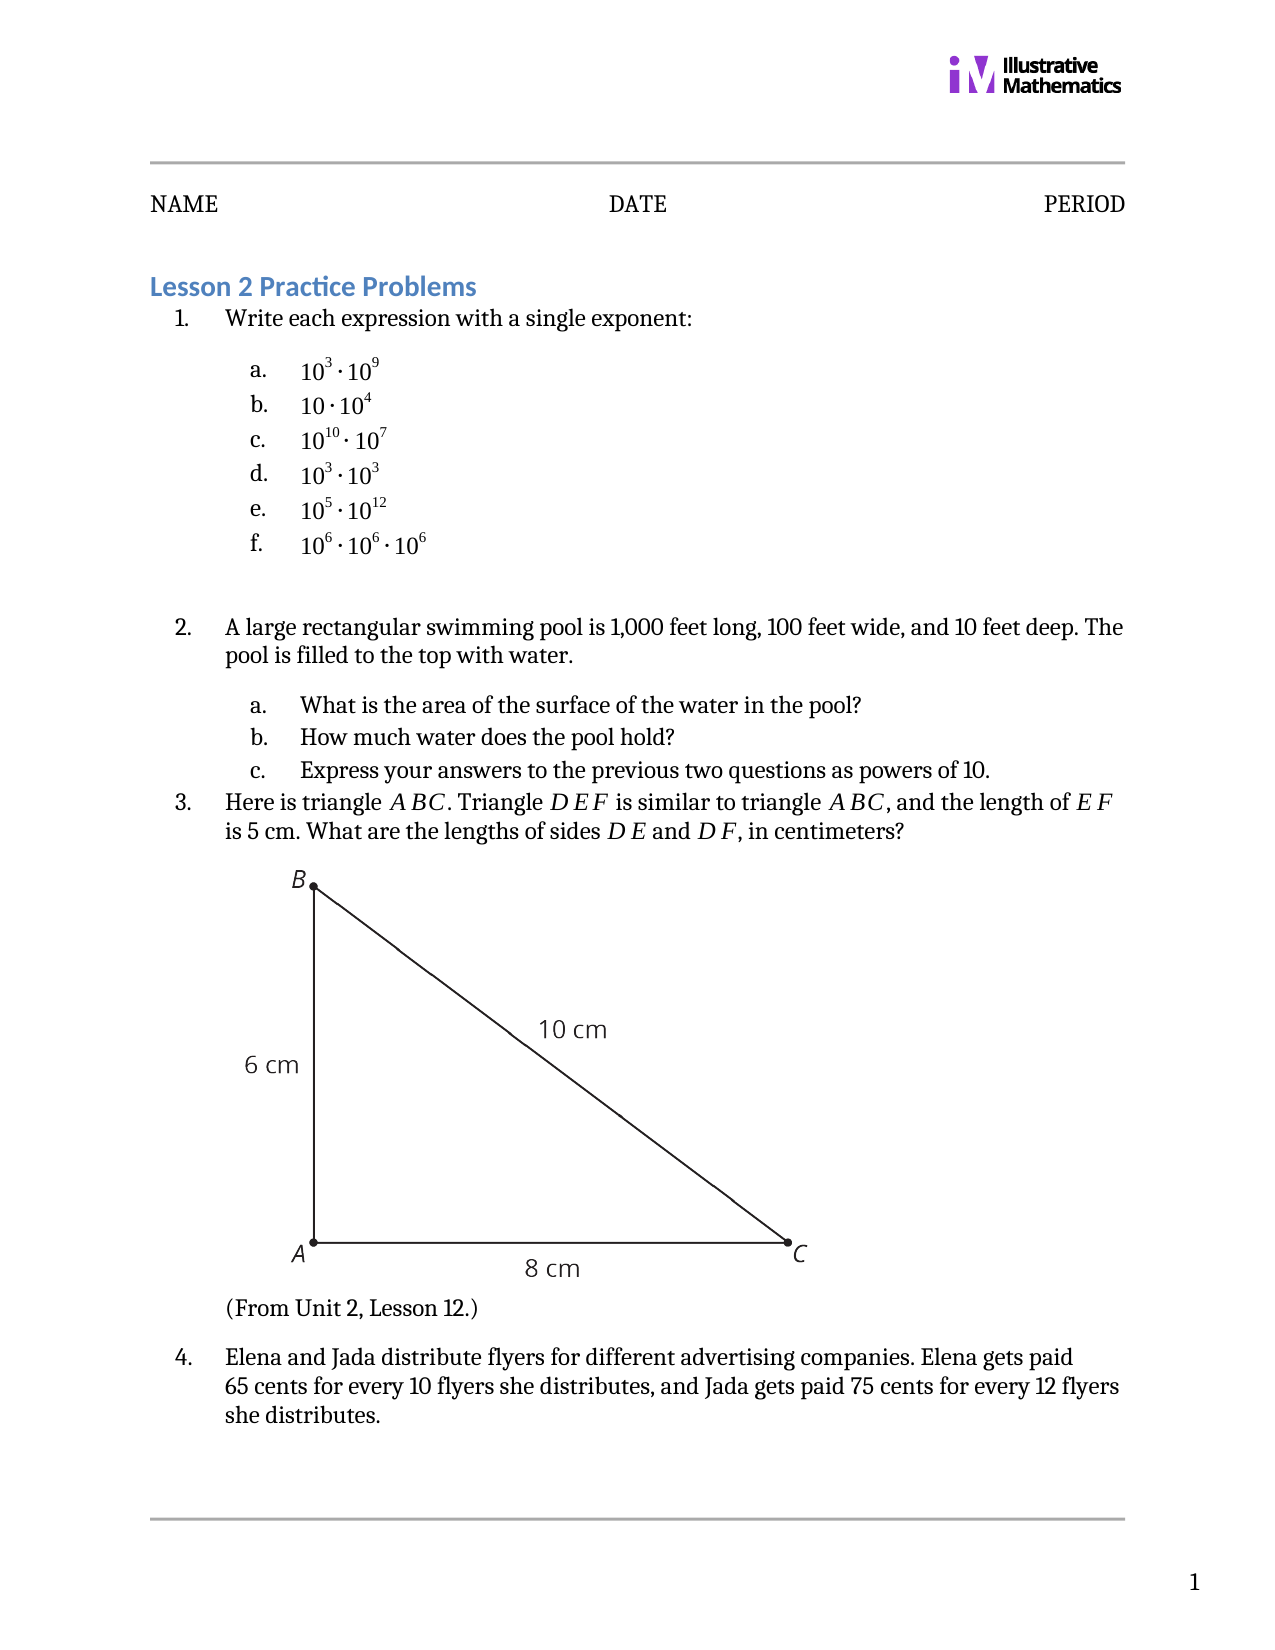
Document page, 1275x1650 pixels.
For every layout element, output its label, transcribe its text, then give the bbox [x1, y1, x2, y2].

list Elena and Jada distribute flyers for different advertising companies. Elena gets paid 65 cents for every 10 flyers she distributes, and Jada gets paid 75 cents for every 12 flyers she distributes. [175, 1343, 1125, 1429]
list A large rectangular swimming pool is 1,000 feet long, 100 feet wide, and 10 feet deep. The pool is filled to the top with water. [175, 612, 1125, 670]
list Write each expression with a single exponent: [175, 304, 1125, 333]
list (From Unit 2, Lesson 12.) [175, 1293, 1125, 1322]
list Express your answers to the previous two questions as powers of 10. [250, 756, 1125, 784]
picture [949, 55, 1121, 93]
subtitle Lesson 2 Practice Problems [150, 268, 1125, 304]
list How much water does the pool hold? [250, 723, 1125, 752]
picture [243, 866, 808, 1284]
list Here is triangle . Triangle is similar to triangle , and the length of is 5 cm. What are the lengths of sides and , in centimeters? [175, 788, 1125, 846]
list What is the area of the surface of the water in the pool? [250, 691, 1125, 719]
